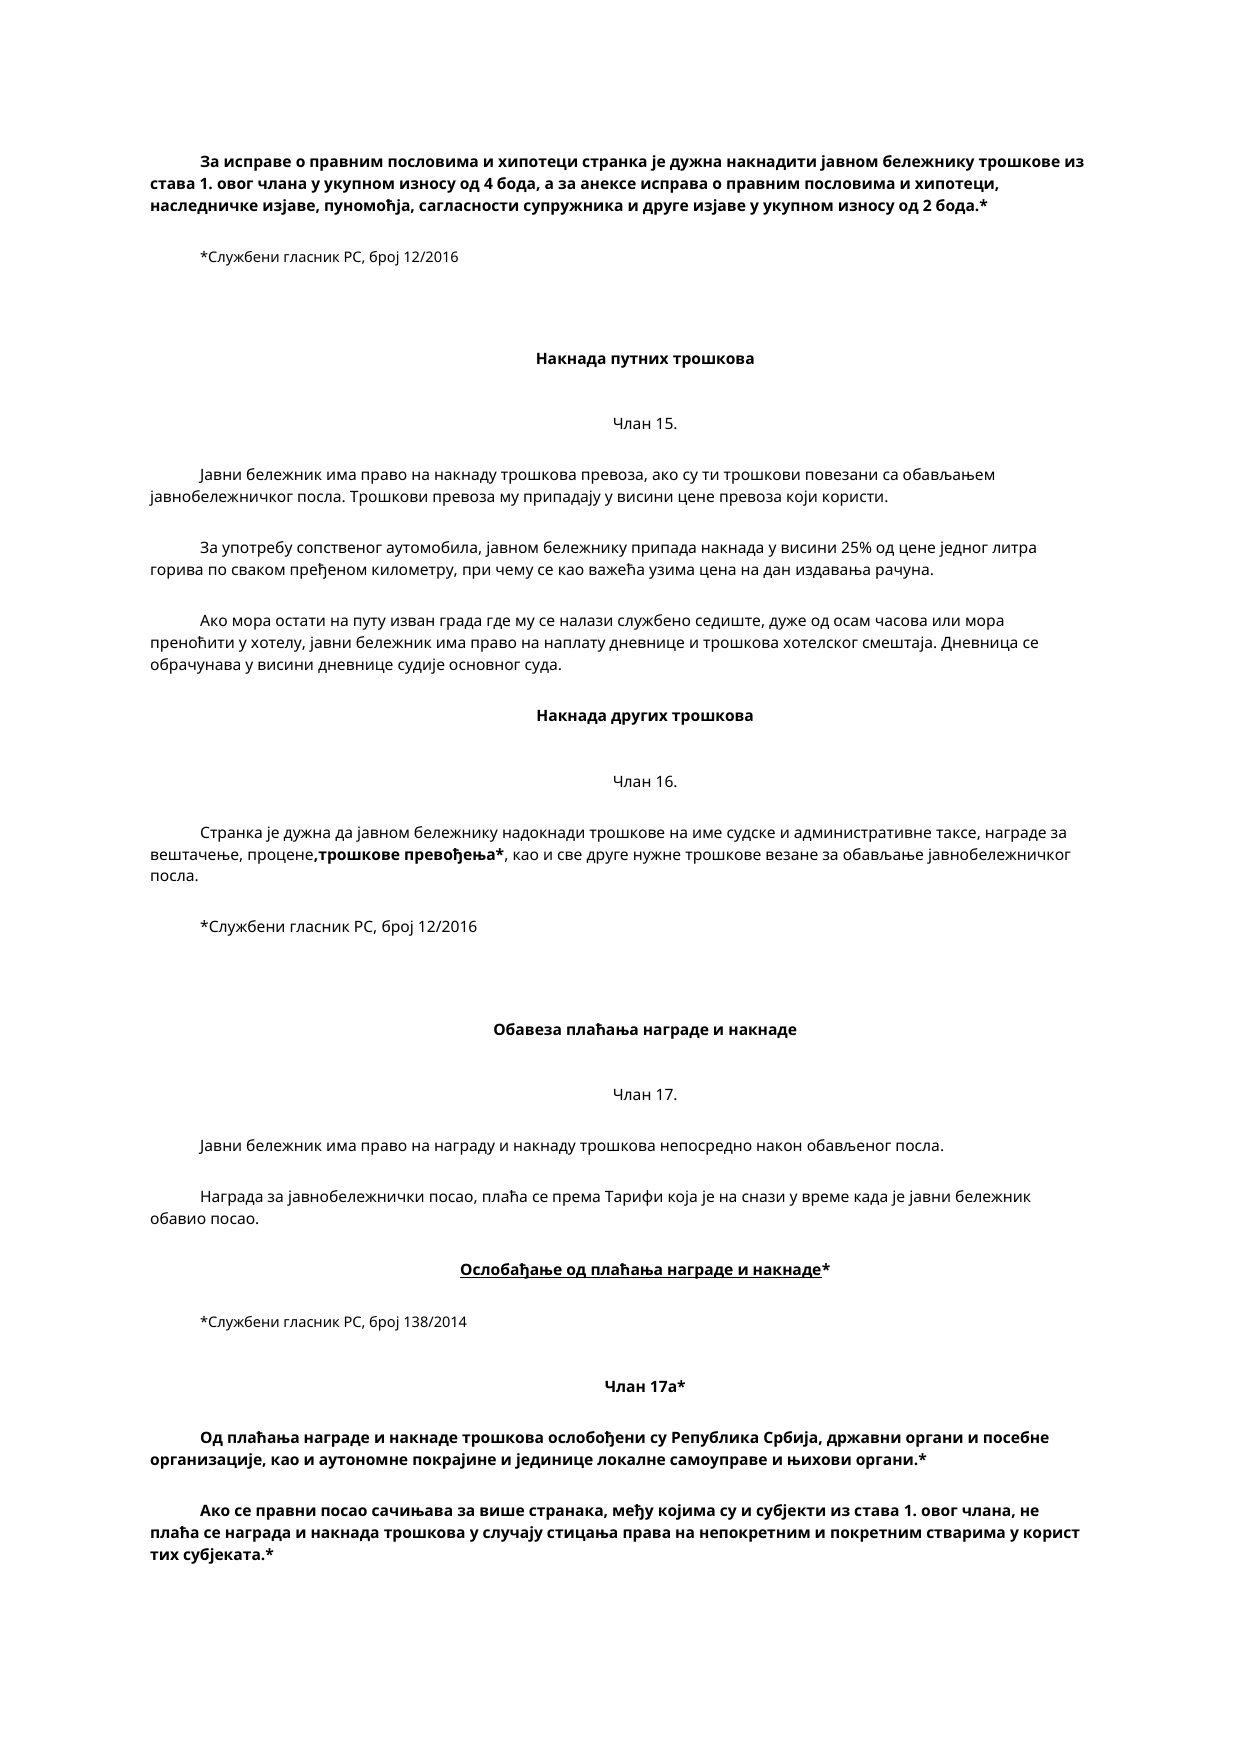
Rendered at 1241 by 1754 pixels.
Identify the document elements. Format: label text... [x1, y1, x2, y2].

text Накнада других трошкова [150, 704, 1090, 726]
text Награда за јавнобележнички посао, плаћа се према Тарифи која је на снази у време када је јавни бележник обавио посао. [150, 1185, 1090, 1229]
text Јавни бележник има право на накнаду трошкова превоза, ако су ти трошкови повезани са обављањем јавнобележничког посла. Трошкови превоза му припадају у висини цене превоза који користи. [150, 463, 1090, 507]
text Обавеза плаћања награде и накнаде [150, 1018, 1090, 1039]
text Од плаћања награде и накнаде трошкова ослобођени су Република Србија, државни органи и посебне организације, као и аутономне покрајине и јединице локалне самоуправе и њихови органи.* [150, 1426, 1090, 1470]
text За исправе о правним пословима и хипотеци странка је дужна накнадити јавном бележнику трошкове из става 1. овог члана у укупном износу од 4 бода, а за анексе исправа о правним пословима и хипотеци, наследничке изјаве, пуномоћја, сагласности супружника и друге изјаве у укупном износу од 2 бода.* [150, 150, 1090, 216]
text Странка је дужна да јавном бележнику надокнади трошкове на име судске и административне таксе, награде за вештачење, процене,трошкове превођења*, као и све друге нужне трошкове везане за обављање јавнобележничког посла. [150, 821, 1090, 886]
text Ако мора остати на путу изван града где му се налази службено седиште, дуже од осам часова или мора преноћити у хотелу, јавни бележник има право на наплату дневнице и трошкова хотелског смештаја. Дневница се обрачунава у висини дневнице судије основног суда. [150, 609, 1090, 675]
text Накнада путних трошкова [150, 347, 1090, 369]
text Јавни бележник има право на награду и накнаду трошкова непосредно након обављеног посла. [150, 1134, 1090, 1156]
text Ослобађање од плаћања награде и накнаде* [150, 1258, 1090, 1280]
text Члан 16. [150, 770, 1090, 792]
text *Службени гласник РС, број 138/2014 [150, 1309, 1090, 1331]
text Члан 17а* [150, 1375, 1090, 1397]
text За употребу сопственог аутомобила, јавном бележнику припада накнада у висини 25% од цене једног литра горива по сваком пређеном километру, при чему се као важећа узима цена на дан издавања рачуна. [150, 536, 1090, 580]
text Ако се правни посао сачињава за више странака, међу којима су и субјекти из става 1. овог члана, не плаћа се награда и накнада трошкова у случају стицања права на непокретним и покретним стварима у корист тих субјеката.* [150, 1499, 1090, 1564]
text *Службени гласник РС, број 12/2016 [150, 245, 1090, 267]
text *Службени гласник РС, број 12/2016 [150, 916, 1090, 937]
text Члан 15. [150, 412, 1090, 434]
text Члан 17. [150, 1083, 1090, 1105]
